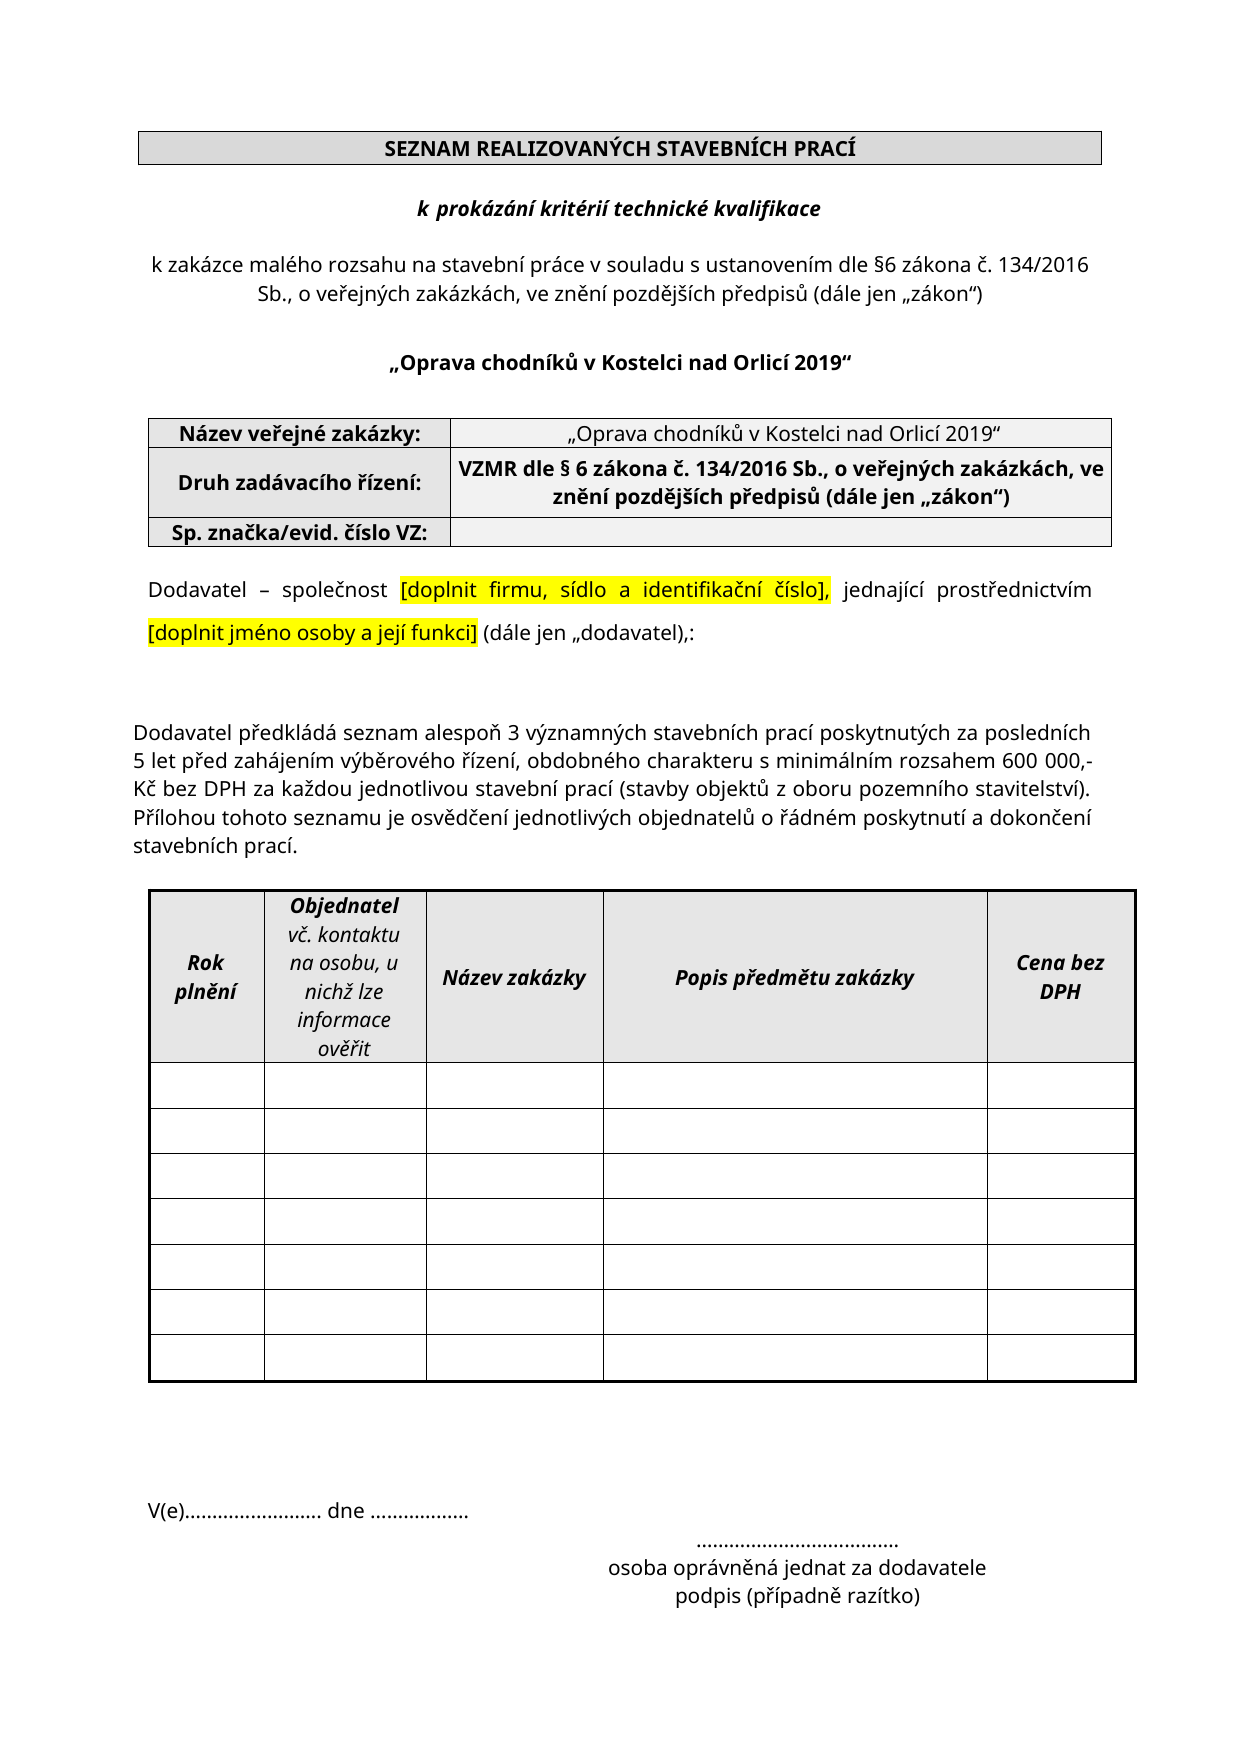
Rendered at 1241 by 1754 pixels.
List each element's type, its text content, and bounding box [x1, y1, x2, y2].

table_header Rok plnění [151, 892, 264, 1062]
table_cell [151, 1154, 264, 1198]
table_cell [988, 1154, 1134, 1198]
table_cell VZMR dle § 6 zákona č. 134/2016 Sb., o veřejných zakázkách, ve znění pozdějších předpisů (dále jen „zákon“) [451, 448, 1111, 517]
table_cell [265, 1199, 426, 1243]
table_header Cena bez DPH [988, 892, 1134, 1062]
table_cell [151, 1290, 264, 1334]
table_cell [988, 1290, 1134, 1334]
table_cell [604, 1063, 987, 1108]
table_cell [604, 1290, 987, 1334]
table_cell [988, 1199, 1134, 1243]
table_cell [265, 1063, 426, 1108]
table_cell [265, 1335, 426, 1379]
text Dodavatel předkládá seznam alespoň 3 významných stavebních prací poskytnutých za posledních 5 let před zahájením výběrového řízení, obdobného charakteru s minimálním rozsahem 600 000,- Kč bez DPH za každou jednotlivou stavební prací (stavby objektů z oboru pozemního stavitelství). Přílohou tohoto seznamu je osvědčení jednotlivých objednatelů o řádném poskytnutí a dokončení stavebních prací. [133, 718, 1092, 860]
table_cell [151, 1109, 264, 1153]
table_cell [427, 1199, 603, 1243]
table_cell [427, 1109, 603, 1153]
table_cell [427, 1290, 603, 1334]
text k zakázce malého rozsahu na stavební práce v souladu s ustanovením dle §6 zákona č. 134/2016 Sb., o veřejných zakázkách, ve znění pozdějších předpisů (dále jen „zákon“) [148, 251, 1092, 307]
table_cell [988, 1245, 1134, 1289]
table_header Popis předmětu zakázky [604, 892, 987, 1062]
table_cell [451, 518, 1111, 546]
table_cell Druh zadávacího řízení: [149, 448, 450, 517]
table_cell [988, 1109, 1134, 1153]
table_cell [988, 1063, 1134, 1108]
table_header Název veřejné zakázky: [149, 419, 450, 447]
text Dodavatel – společnost [doplnit firmu, sídlo a identifikační číslo], jednající prostřednictvím [doplnit jméno osoby a její funkci] (dále jen „dodavatel),: [148, 576, 1092, 647]
table_header Objednatel vč. kontaktu na osobu, u nichž lze informace ověřit [265, 892, 426, 1062]
table_cell [988, 1335, 1134, 1379]
table_cell [427, 1335, 603, 1379]
table_cell [604, 1245, 987, 1289]
table_cell [151, 1063, 264, 1108]
table_cell [427, 1154, 603, 1198]
table_cell [265, 1109, 426, 1153]
text k prokázání kritérií technické kvalifikace [148, 194, 1092, 222]
table_cell [427, 1063, 603, 1108]
table_cell [604, 1335, 987, 1379]
text osoba oprávněná jednat za dodavatele [148, 1553, 1092, 1582]
table_cell [265, 1245, 426, 1289]
table_cell [265, 1154, 426, 1198]
text podpis (případně razítko) [148, 1582, 1092, 1610]
table_cell [151, 1335, 264, 1379]
text V(e)……………………. dne ……………… [148, 1496, 1092, 1525]
subtitle SEZNAM REALIZOVANÝCH STAVEBNÍCH PRACÍ [139, 132, 1101, 164]
table_cell [265, 1290, 426, 1334]
text ………………………………. [148, 1525, 1092, 1553]
table_header „Oprava chodníků v Kostelci nad Orlicí 2019“ [451, 419, 1111, 447]
table_header Název zakázky [427, 892, 603, 1062]
table_cell Sp. značka/evid. číslo VZ: [149, 518, 450, 546]
table_cell [604, 1199, 987, 1243]
text „Oprava chodníků v Kostelci nad Orlicí 2019“ [148, 348, 1092, 377]
table_cell [151, 1199, 264, 1243]
table_cell [151, 1245, 264, 1289]
table_cell [604, 1154, 987, 1198]
table_cell [604, 1109, 987, 1153]
table_cell [427, 1245, 603, 1289]
